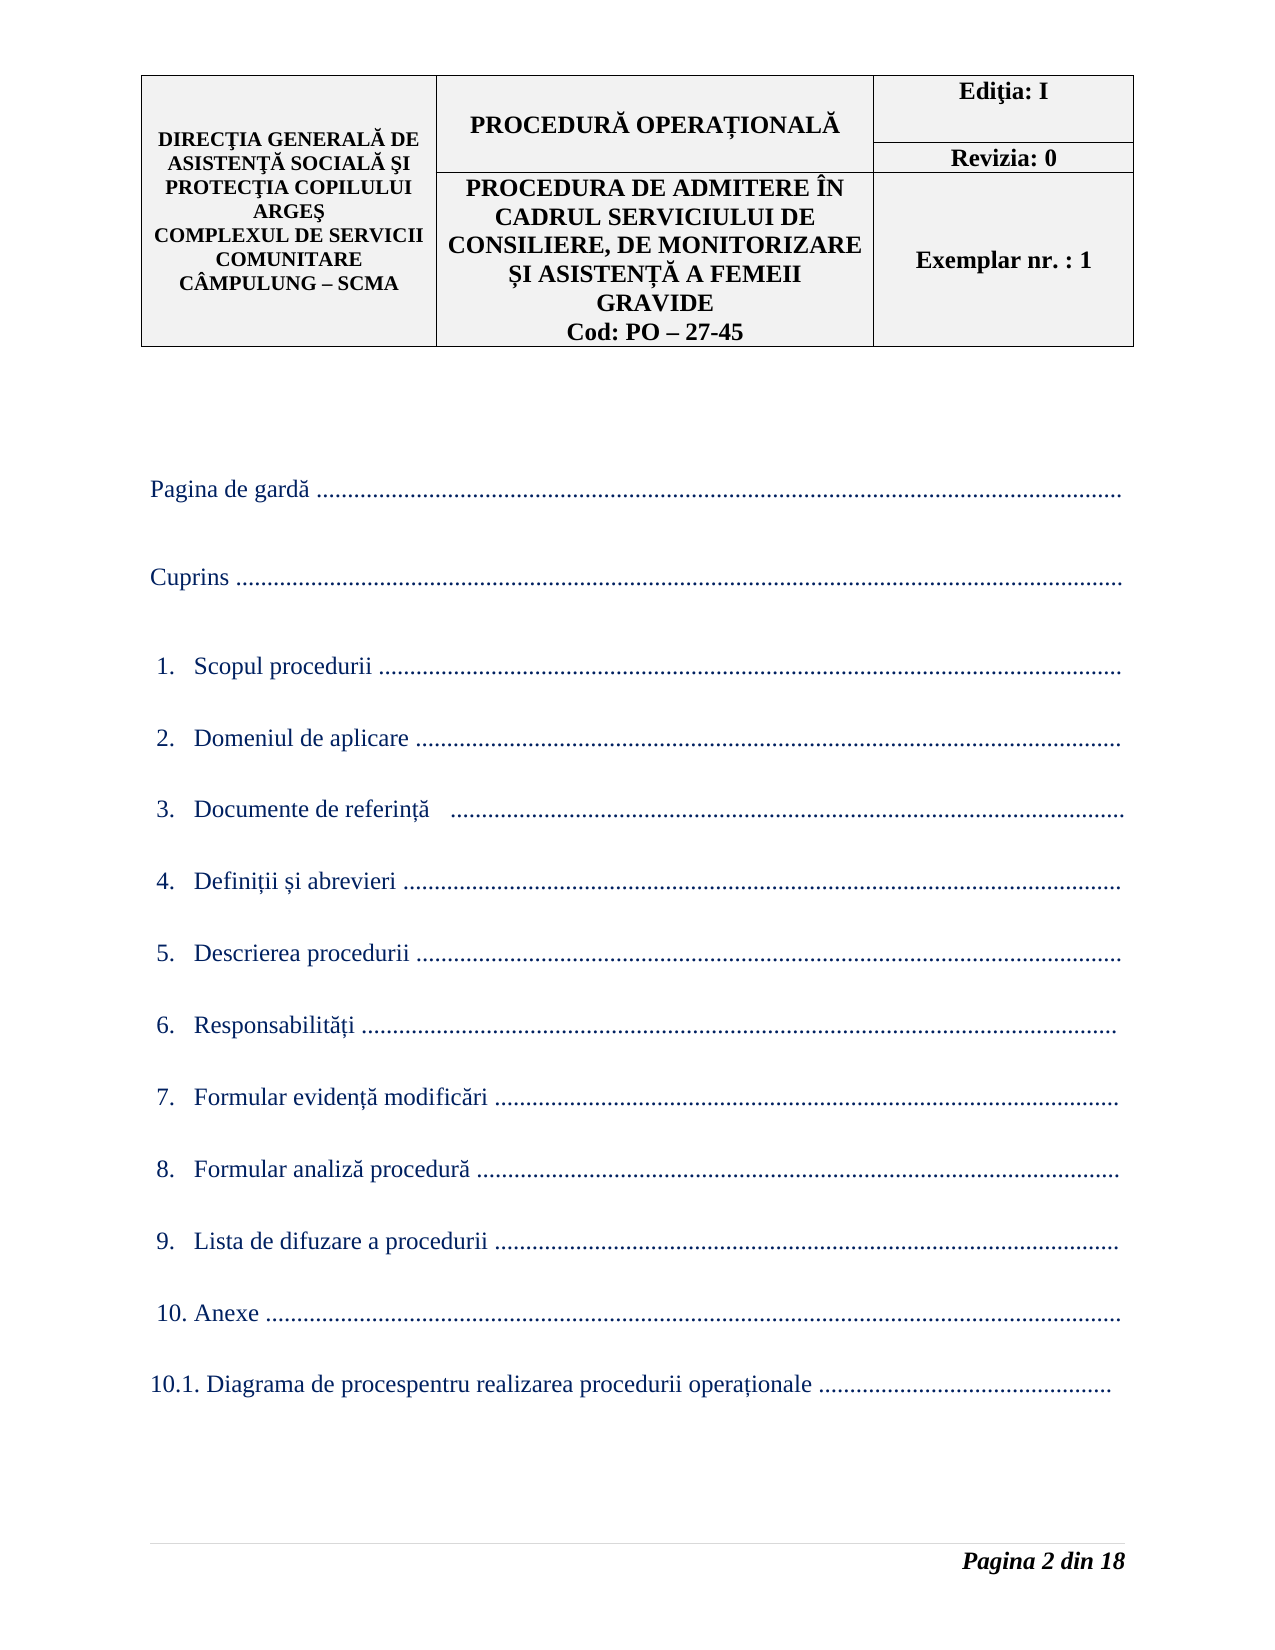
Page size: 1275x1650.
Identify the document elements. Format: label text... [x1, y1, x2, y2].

list Domeniul de aplicare ................................................................................................................. [156, 723, 1125, 751]
list Anexe ......................................................................................................................................... [156, 1298, 1125, 1326]
list Formular evidență modificări .................................................................................................... [156, 1082, 1125, 1111]
text Cuprins .............................................................................................................................................. [150, 562, 1125, 591]
list Definiții și abrevieri ................................................................................................................... [156, 866, 1125, 895]
list Formular analiză procedură ....................................................................................................... [156, 1154, 1125, 1183]
list Scopul procedurii ....................................................................................................................... [156, 651, 1125, 679]
text 10.1. Diagrama de procespentru realizarea procedurii operaționale ............................................... [150, 1369, 1125, 1398]
list Documente de referință ............................................................................................................ [156, 794, 1125, 823]
text Pagina de gardă ................................................................................................................................. [150, 474, 1125, 502]
list Responsabilități ......................................................................................................................... [156, 1010, 1125, 1039]
list Descrierea procedurii ................................................................................................................. [156, 938, 1125, 967]
list Lista de difuzare a procedurii .................................................................................................... [156, 1226, 1125, 1254]
